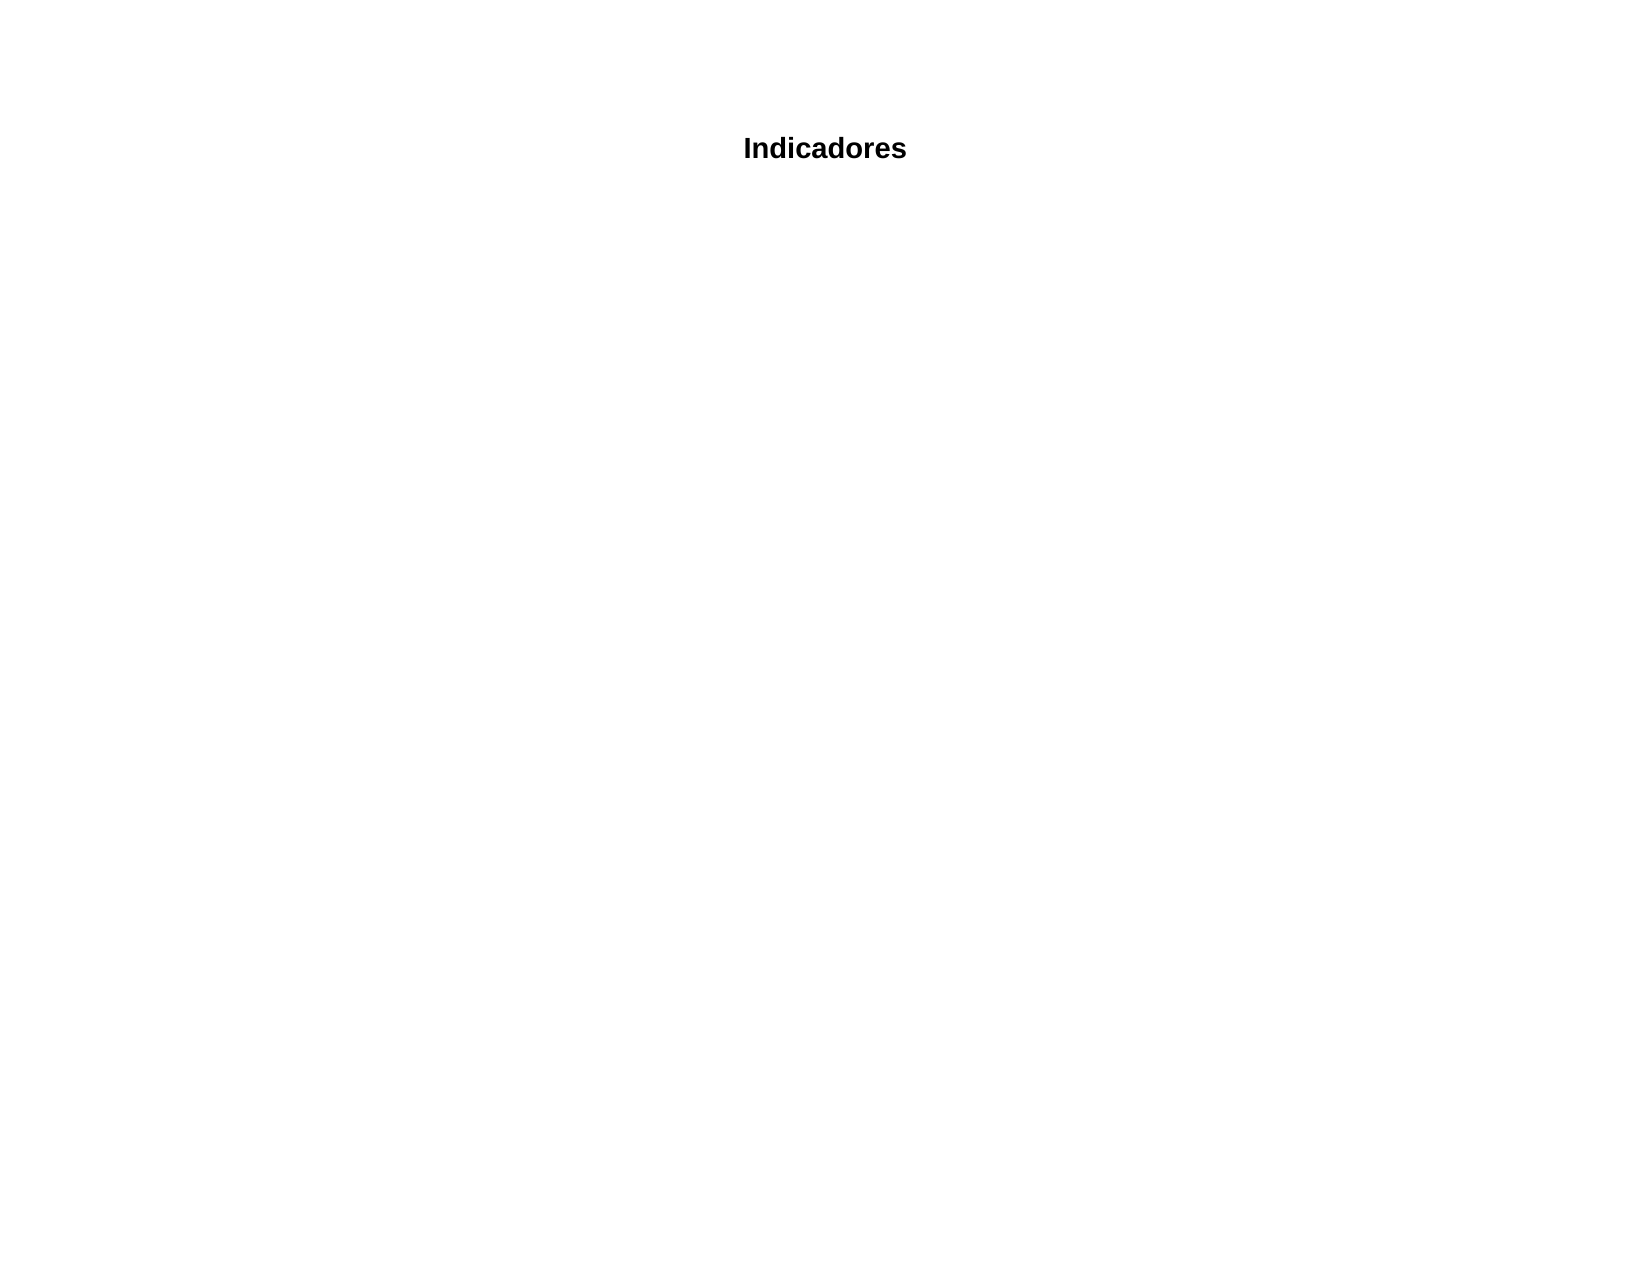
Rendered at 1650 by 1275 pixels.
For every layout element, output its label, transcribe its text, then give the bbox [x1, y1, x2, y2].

text Indicadores [75, 131, 1575, 164]
